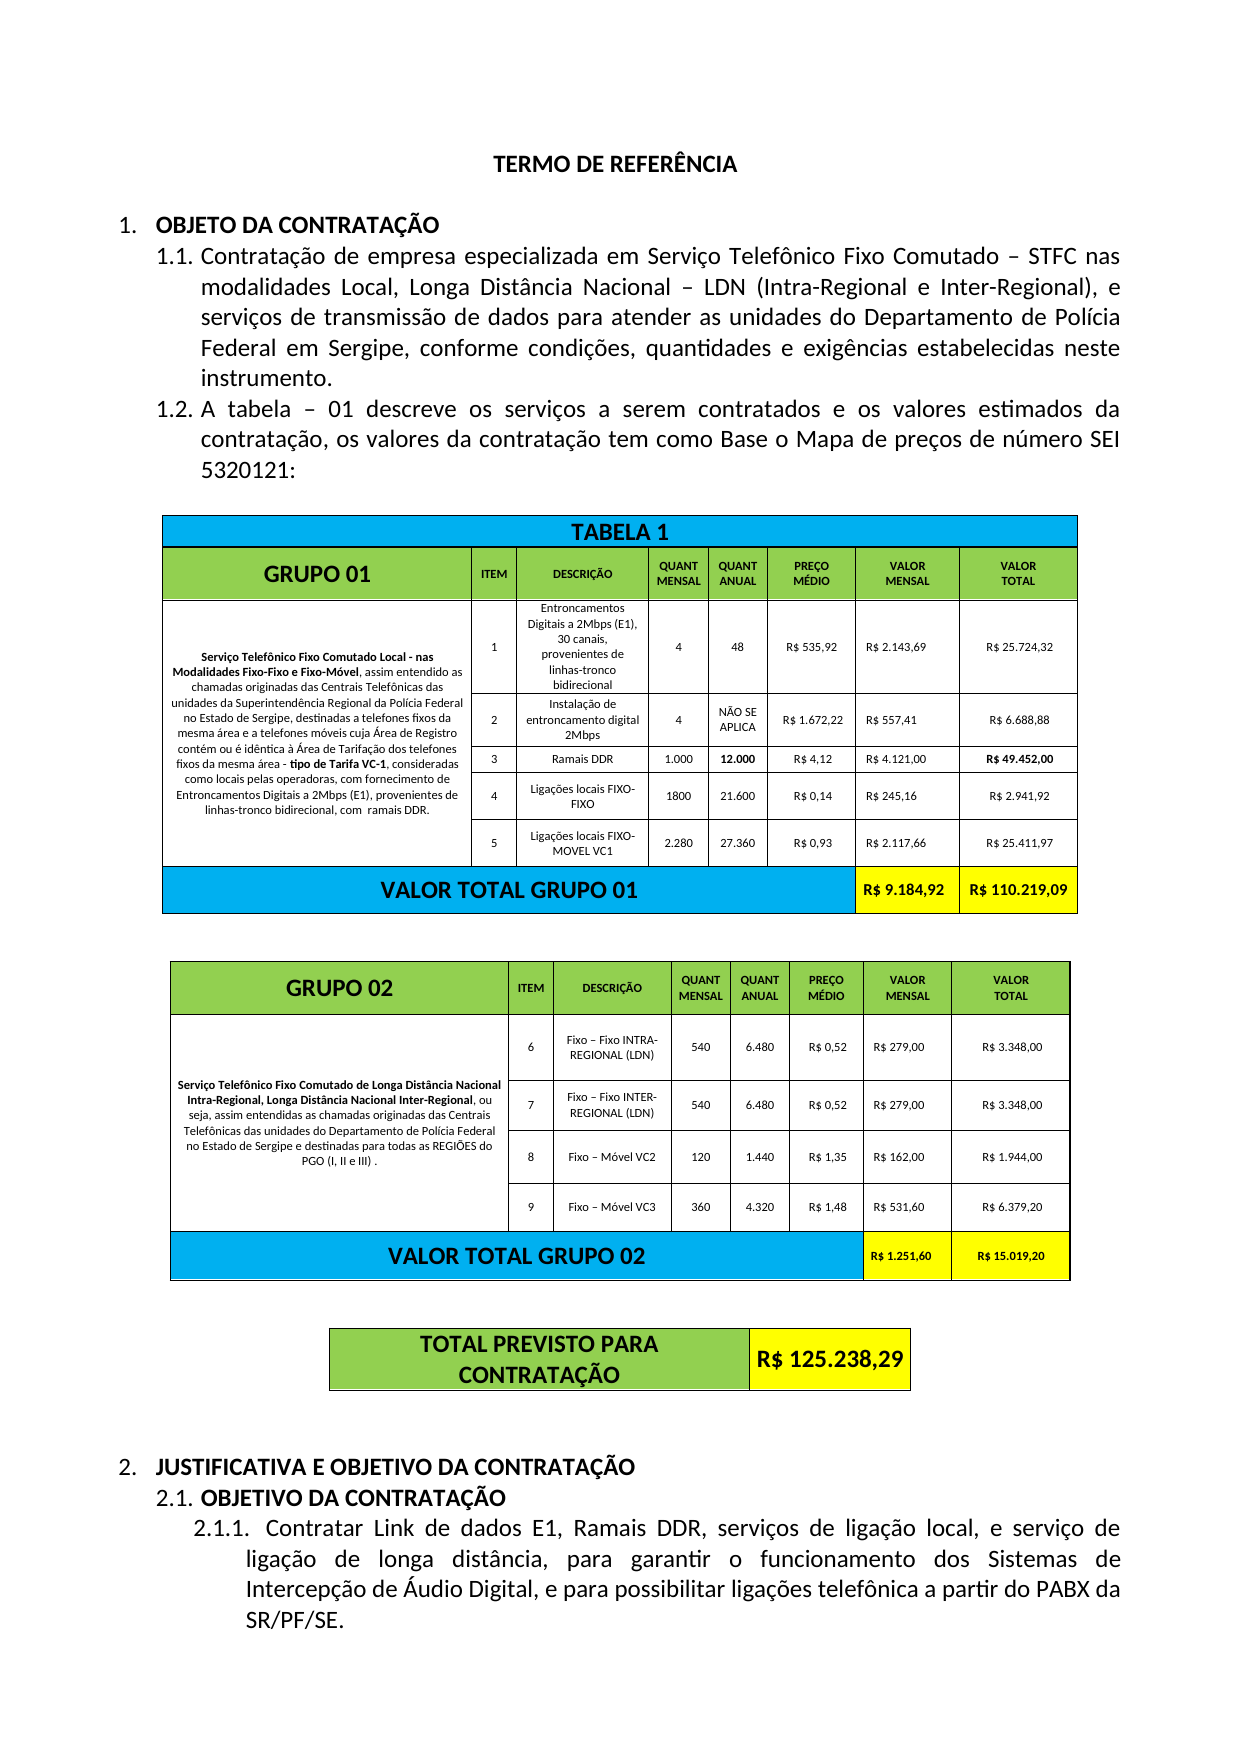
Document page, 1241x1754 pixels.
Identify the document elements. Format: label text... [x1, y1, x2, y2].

table_cell R$ 6.688,88 [960, 694, 1077, 746]
table_cell Fixo – Fixo INTRA-REGIONAL (LDN) [554, 1015, 671, 1079]
table_cell R$ 531,60 [864, 1184, 951, 1231]
table_cell GRUPO 01 [163, 548, 471, 599]
table_cell 2 [472, 694, 516, 746]
table_header ITEM [509, 962, 553, 1014]
table_cell 6.480 [731, 1015, 789, 1079]
table_cell R$ 0,14 [768, 773, 855, 819]
table_cell R$ 279,00 [864, 1081, 951, 1129]
table_cell 48 [709, 601, 767, 692]
table_cell 540 [672, 1015, 730, 1079]
list Contratar Link de dados E1, Ramais DDR, serviços de ligação local, e serviço de ligação de longa distância, para garantir o funcionamento dos Sistemas de Intercepção de Áudio Digital, e para possibilitar ligações telefônica a partir do PABX da SR/PF/SE. [193, 1513, 1122, 1635]
table_header R$ 125.238,29 [750, 1329, 910, 1389]
table_cell VALOR TOTAL GRUPO 02 [171, 1232, 863, 1279]
table_cell 4 [472, 773, 516, 819]
table_cell R$ 557,41 [856, 694, 959, 746]
table_cell R$ 2.117,66 [856, 820, 959, 866]
table_cell 12.000 [709, 747, 767, 772]
table_cell R$ 9.184,92 [856, 867, 959, 913]
table_cell DESCRIÇÃO [517, 548, 648, 599]
table_cell R$ 1.251,60 [864, 1232, 951, 1279]
table_cell R$ 4,12 [768, 747, 855, 772]
table_cell R$ 1.944,00 [952, 1131, 1069, 1183]
table_cell 8 [509, 1131, 553, 1183]
table_cell 4.320 [731, 1184, 789, 1231]
table_cell 27.360 [709, 820, 767, 866]
table_cell 4 [649, 601, 708, 692]
table_cell R$ 6.379,20 [952, 1184, 1069, 1231]
table_cell R$ 1.672,22 [768, 694, 855, 746]
table_cell R$ 3.348,00 [952, 1015, 1069, 1079]
table_cell R$ 4.121,00 [856, 747, 959, 772]
table_cell 540 [672, 1081, 730, 1129]
table_cell 3 [472, 747, 516, 772]
table_header TOTAL PREVISTO PARA CONTRATAÇÃO [330, 1329, 749, 1389]
table_header QUANT ANUAL [731, 962, 789, 1014]
table_cell VALOR TOTAL [960, 548, 1077, 599]
table_cell R$ 25.724,32 [960, 601, 1077, 692]
table_cell Entroncamentos Digitais a 2Mbps (E1), 30 canais, provenientes de linhas-tronco bidirecional [517, 601, 648, 692]
table_cell 1 [472, 601, 516, 692]
table_cell R$ 49.452,00 [960, 747, 1077, 772]
table_cell 2.280 [649, 820, 708, 866]
table_cell 120 [672, 1131, 730, 1183]
table_cell R$ 15.019,20 [952, 1232, 1069, 1279]
table_cell R$ 245,16 [856, 773, 959, 819]
list OBJETO DA CONTRATAÇÃO [118, 210, 1122, 240]
table_cell R$ 279,00 [864, 1015, 951, 1079]
table_cell ITEM [472, 548, 516, 599]
list Contratação de empresa especializada em Serviço Telefônico Fixo Comutado – STFC nas modalidades Local, Longa Distância Nacional – LDN (Intra-Regional e Inter-Regional), e serviços de transmissão de dados para atender as unidades do Departamento de Polícia Federal em Sergipe, conforme condições, quantidades e exigências estabelecidas neste instrumento. [156, 240, 1122, 393]
table_header GRUPO 02 [171, 962, 508, 1014]
table_cell 21.600 [709, 773, 767, 819]
table_cell 5 [472, 820, 516, 866]
table_cell VALOR TOTAL GRUPO 01 [163, 867, 855, 913]
table_cell R$ 1,35 [790, 1131, 863, 1183]
table_header VALOR TOTAL [952, 962, 1069, 1014]
table_cell 4 [649, 694, 708, 746]
table_cell Serviço Telefônico Fixo Comutado Local - nas Modalidades Fixo-Fixo e Fixo-Móvel, assim entendido as chamadas originadas das Centrais Telefônicas das unidades da Superintendência Regional da Polícia Federal no Estado de Sergipe, destinadas a telefones fixos da mesma área e a telefones móveis cuja Área de Registro contém ou é idêntica à Área de Tarifação dos telefones fixos da mesma área - tipo de Tarifa VC-1, consideradas como locais pelas operadoras, com fornecimento de Entroncamentos Digitais a 2Mbps (E1), provenientes de linhas-tronco bidirecional, com ramais DDR. [163, 601, 471, 866]
table_cell R$ 162,00 [864, 1131, 951, 1183]
table_cell 7 [509, 1081, 553, 1129]
table_cell Ligações locais FIXO-MOVEL VC1 [517, 820, 648, 866]
table_header VALOR MENSAL [864, 962, 951, 1014]
table_cell PREÇO MÉDIO [768, 548, 855, 599]
table_cell R$ 0,93 [768, 820, 855, 866]
table_cell 1.440 [731, 1131, 789, 1183]
table_cell R$ 110.219,09 [960, 867, 1077, 913]
table_cell R$ 25.411,97 [960, 820, 1077, 866]
list OBJETIVO DA CONTRATAÇÃO [156, 1482, 1122, 1513]
table_cell QUANT MENSAL [649, 548, 708, 599]
text TERMO DE REFERÊNCIA [118, 149, 1122, 179]
table_cell R$ 2.143,69 [856, 601, 959, 692]
table_cell Fixo – Móvel VC2 [554, 1131, 671, 1183]
list A tabela – 01 descreve os serviços a serem contratados e os valores estimados da contratação, os valores da contratação tem como Base o Mapa de preços de número SEI 5320121: [156, 393, 1122, 484]
table_cell VALOR MENSAL [856, 548, 959, 599]
table_cell Instalação de entroncamento digital 2Mbps [517, 694, 648, 746]
table_cell 1.000 [649, 747, 708, 772]
table_header TABELA 1 [163, 516, 1077, 546]
table_cell R$ 3.348,00 [952, 1081, 1069, 1129]
table_cell R$ 0,52 [790, 1015, 863, 1079]
table_cell Ramais DDR [517, 747, 648, 772]
table_cell 6.480 [731, 1081, 789, 1129]
table_cell R$ 535,92 [768, 601, 855, 692]
table_cell Serviço Telefônico Fixo Comutado de Longa Distância Nacional Intra-Regional, Longa Distância Nacional Inter-Regional, ou seja, assim entendidas as chamadas originadas das Centrais Telefônicas das unidades do Departamento de Polícia Federal no Estado de Sergipe e destinadas para todas as REGIÕES do PGO (I, II e III) . [171, 1015, 508, 1231]
table_cell Fixo – Móvel VC3 [554, 1184, 671, 1231]
table_cell R$ 0,52 [790, 1081, 863, 1129]
table_cell QUANT ANUAL [709, 548, 767, 599]
table_cell R$ 2.941,92 [960, 773, 1077, 819]
table_cell 1800 [649, 773, 708, 819]
table_cell Fixo – Fixo INTER-REGIONAL (LDN) [554, 1081, 671, 1129]
table_cell 9 [509, 1184, 553, 1231]
table_cell Ligações locais FIXO-FIXO [517, 773, 648, 819]
table_cell 6 [509, 1015, 553, 1079]
table_cell 360 [672, 1184, 730, 1231]
table_header QUANT MENSAL [672, 962, 730, 1014]
list JUSTIFICATIVA E OBJETIVO DA CONTRATAÇÃO [118, 1452, 1122, 1482]
table_cell R$ 1,48 [790, 1184, 863, 1231]
table_header PREÇO MÉDIO [790, 962, 863, 1014]
table_cell NÃO SE APLICA [709, 694, 767, 746]
table_header DESCRIÇÃO [554, 962, 671, 1014]
